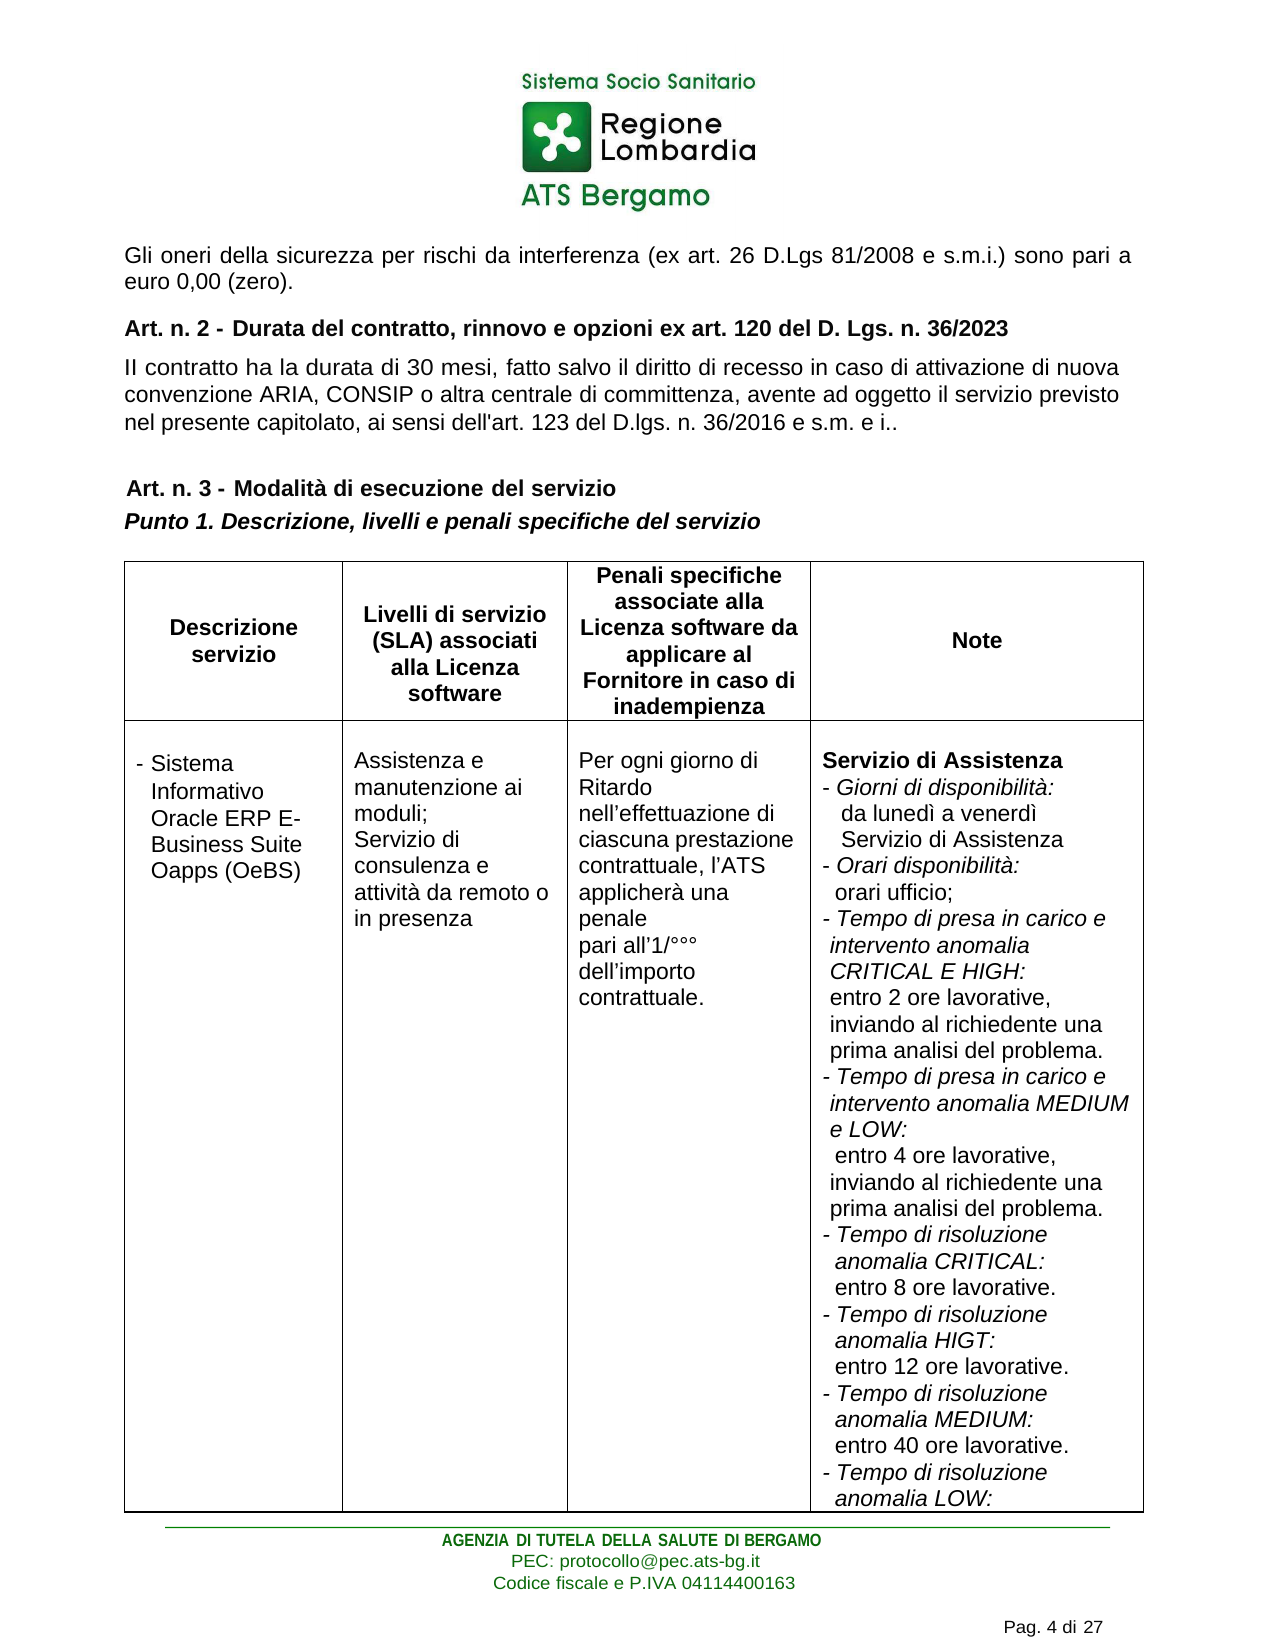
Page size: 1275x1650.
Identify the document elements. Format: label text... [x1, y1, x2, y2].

table_header Note [811, 562, 1143, 720]
text II contratto ha la durata di 30 mesi, fatto salvo il diritto di recesso in caso di attivazione di nuova convenzione ARIA, CONSIP o altra centrale di committenza, avente ad oggetto il servizio previsto nel presente capitolato, ai sensi dell'art. 123 del D.lgs. n. 36/2016 e s.m. e i.. [124, 354, 1120, 435]
text Gli oneri della sicurezza per rischi da interferenza (ex art. 26 D.Lgs 81/2008 e s.m.i.) sono pari a euro 0,00 (zero). [124, 242, 1133, 294]
table_header Livelli di servizio (SLA) associati alla Licenza software [343, 562, 567, 720]
subtitle Art. n. 3 - Modalità di esecuzione del servizio [124, 464, 688, 502]
table_header Penali specifiche associate alla Licenza software da applicare al Fornitore in caso di inadempienza [568, 562, 810, 720]
text Punto 1. Descrizione, livelli e penali specifiche del servizio [124, 508, 1133, 534]
table_cell Sistema Informativo Oracle ERP E-Business Suite Oapps (OeBS) [125, 721, 342, 1511]
picture [491, 44, 784, 242]
subtitle Art. n. 2 - Durata del contratto, rinnovo e opzioni ex art. 120 del D. Lgs. n. 36/2023 [124, 315, 1133, 341]
table_cell Assistenza e manutenzione ai moduli; Servizio di consulenza e attività da remoto o in presenza [343, 721, 567, 1511]
table_header Descrizione servizio [125, 562, 342, 720]
